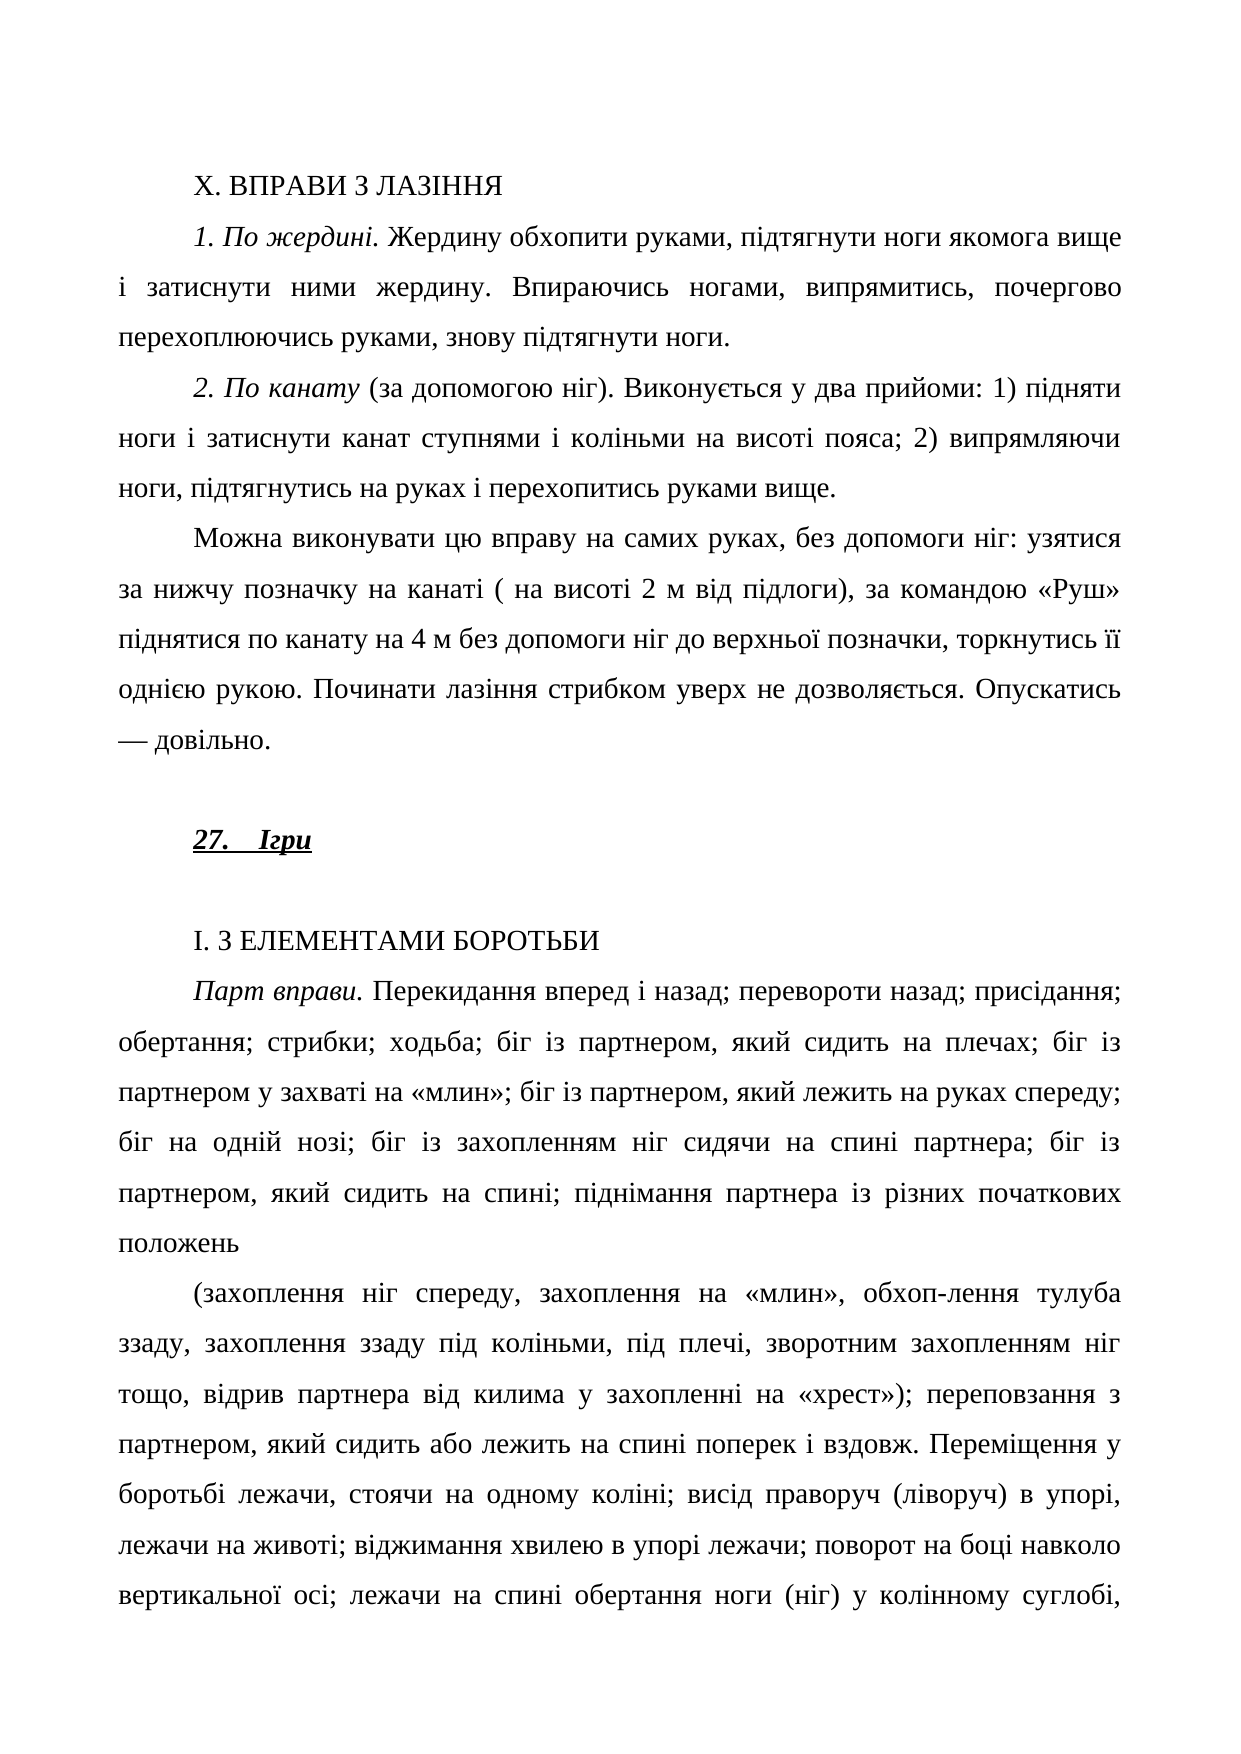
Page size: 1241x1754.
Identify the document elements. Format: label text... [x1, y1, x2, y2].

text Парт вправи. Перекидання вперед і назад; перевороти назад; присідання; обертання; стрибки; ходьба; біг із партнером, який сидить на плечах; біг із партнером у захваті на «млин»; біг із партнером, який лежить на руках спереду; біг на одній нозі; біг із захопленням ніг сидячи на спині партнера; біг із партнером, який сидить на спині; піднімання партнера із різних початкових положень [118, 973, 1122, 1258]
text Можна виконувати цю вправу на самих руках, без допомоги ніг: узятися за нижчу позначку на канаті ( на висоті 2 м від підлоги), за командою «Руш» піднятися по канату на 4 м без допомоги ніг до верхньої позначки, торкнутись її однією рукою. Починати лазіння стрибком уверх не дозволяється. Опускатись — довільно. [118, 521, 1122, 755]
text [118, 1275, 1122, 1611]
text І. З ЕЛЕМЕНТАМИ БОРОТЬБИ [118, 923, 1122, 957]
text 2. По канату (за допомогою ніг). Виконується у два прийоми: 1) підняти ноги і затиснути канат ступнями і коліньми на висоті пояса; 2) випрямляючи ноги, підтягнутись на руках і перехопитись руками вище. [118, 370, 1122, 504]
text 1. По жердині. Жердину обхопити руками, підтягнути ноги якомога вище і затиснути ними жердину. Впираючись ногами, випрямитись, почергово перехоплюючись руками, знову підтягнути ноги. [118, 219, 1122, 353]
text 27. Ігри [118, 822, 1122, 856]
text X. ВПРАВИ З ЛАЗІННЯ [118, 168, 1122, 202]
